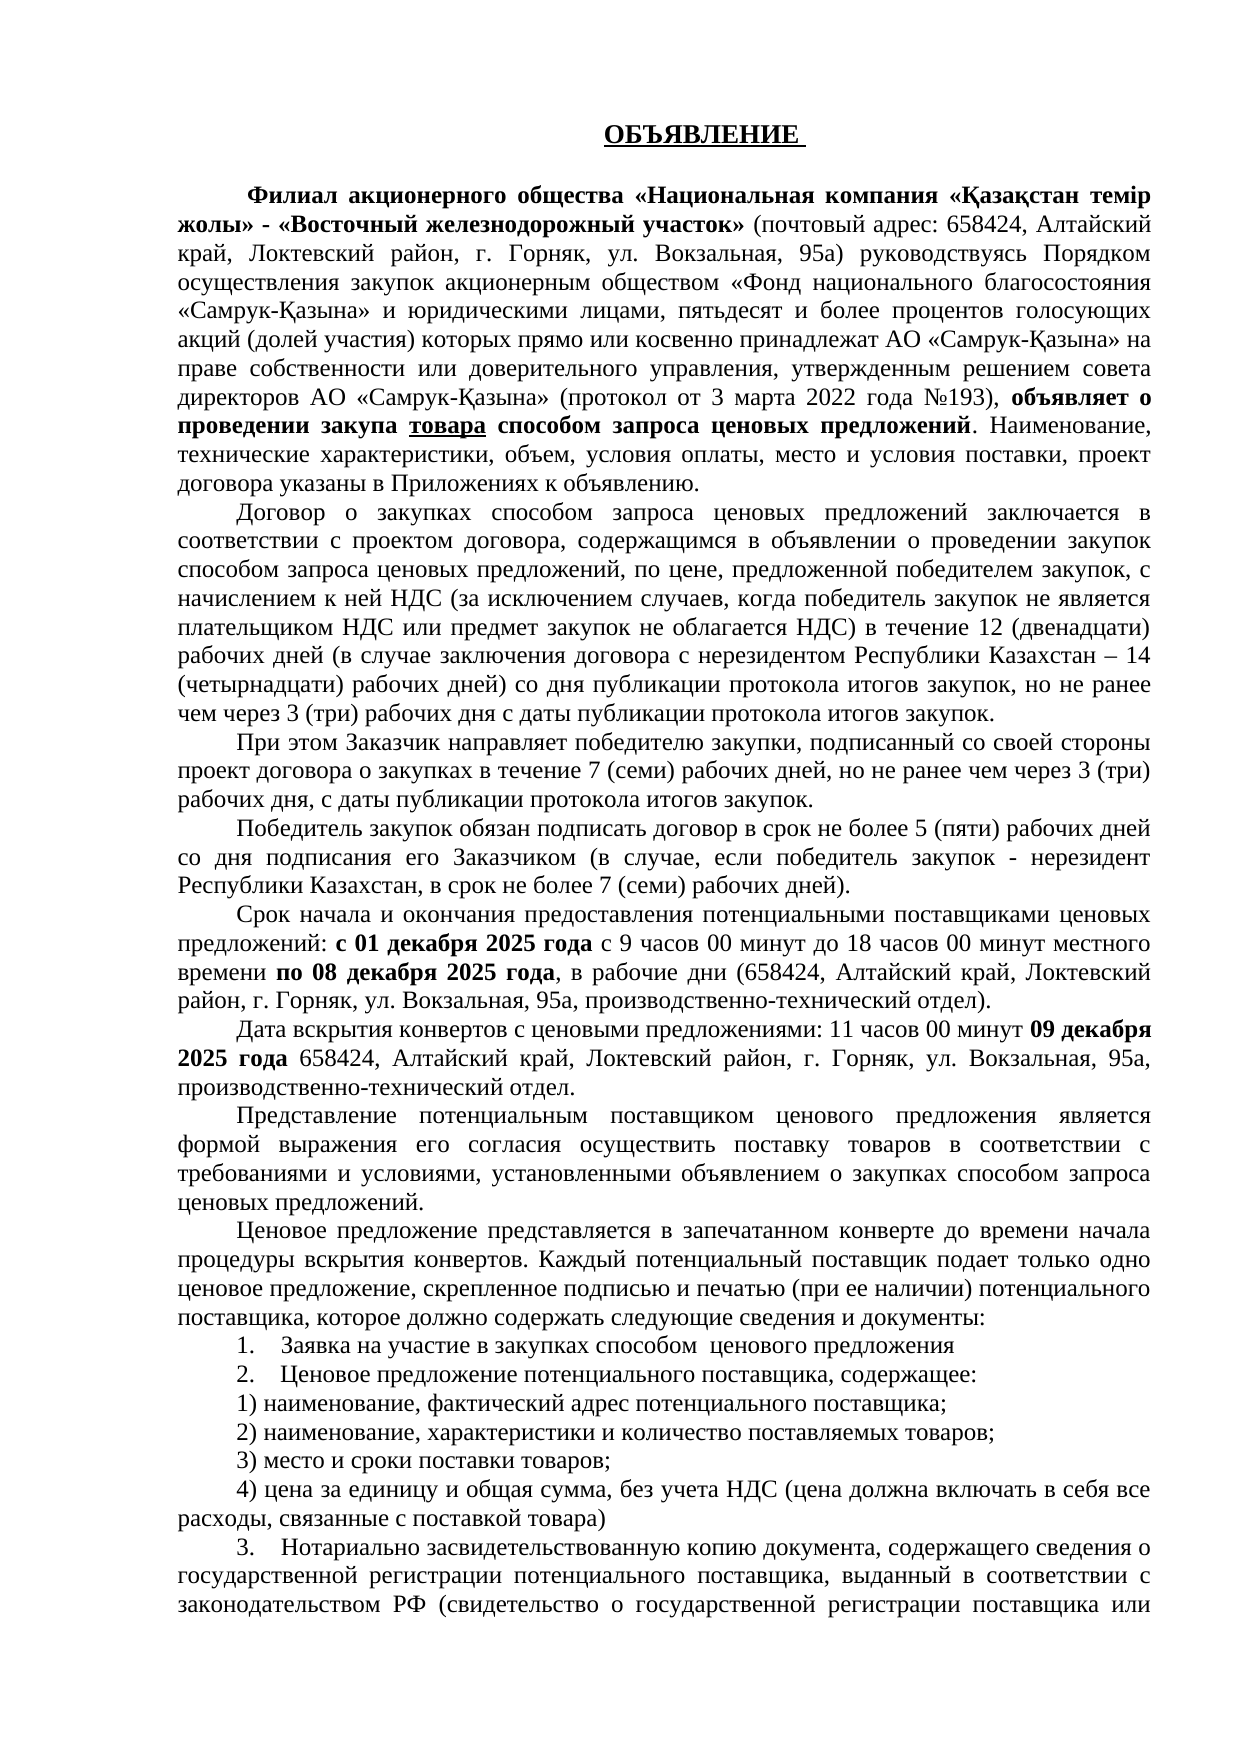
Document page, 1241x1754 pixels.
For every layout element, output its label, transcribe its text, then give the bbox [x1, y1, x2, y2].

text 1. Заявка на участие в закупках способом ценового предложения [177, 1330, 1152, 1359]
text Дата вскрытия конвертов с ценовыми предложениями: 11 часов 00 минут 09 декабря 2025 года 658424, Алтайский край, Локтевский район, г. Горняк, ул. Вокзальная, 95а, производственно-технический отдел. [177, 1014, 1152, 1100]
text 3) место и сроки поставки товаров; [177, 1445, 1152, 1474]
text 4) цена за единицу и общая сумма, без учета НДС (цена должна включать в себя все расходы, связанные с поставкой товара) [177, 1474, 1152, 1532]
text Договор о закупках способом запроса ценовых предложений заключается в соответствии с проектом договора, содержащимся в объявлении о проведении закупок способом запроса ценовых предложений, по цене, предложенной победителем закупок, с начислением к ней НДС (за исключением случаев, когда победитель закупок не является плательщиком НДС или предмет закупок не облагается НДС) в течение 12 (двенадцати) рабочих дней (в случае заключения договора с нерезидентом Республики Казахстан – 14 (четырнадцати) рабочих дней) со дня публикации протокола итогов закупок, но не ранее чем через 3 (три) рабочих дня с даты публикации протокола итогов закупок. [177, 497, 1152, 727]
text 1) наименование, фактический адрес потенциального поставщика; [177, 1388, 1152, 1417]
text 2) наименование, характеристики и количество поставляемых товаров; [177, 1417, 1152, 1445]
text Срок начала и окончания предоставления потенциальными поставщиками ценовых предложений: с 01 декабря 2025 года с 9 часов 00 минут до 18 часов 00 минут местного времени по 08 декабря 2025 года, в рабочие дни (658424, Алтайский край, Локтевский район, г. Горняк, ул. Вокзальная, 95а, производственно-технический отдел). [177, 899, 1152, 1014]
text Представление потенциальным поставщиком ценового предложения является формой выражения его согласия осуществить поставку товаров в соответствии с требованиями и условиями, установленными объявлением о закупках способом запроса ценовых предложений. [177, 1100, 1152, 1215]
text Филиал акционерного общества «Национальная компания «Қазақстан темiр жолы» - «Восточный железнодорожный участок» (почтовый адрес: 658424, Алтайский край, Локтевский район, г. Горняк, ул. Вокзальная, 95а) руководствуясь Порядком осуществления закупок акционерным обществом «Фонд национального благосостояния «Самрук-Қазына» и юридическими лицами, пятьдесят и более процентов голосующих акций (долей участия) которых прямо или косвенно принадлежат АО «Самрук-Қазына» на праве собственности или доверительного управления, утвержденным решением совета директоров АО «Самрук-Қазына» (протокол от 3 марта 2022 года №193), объявляет о проведении закупа товара способом запроса ценовых предложений. Наименование, технические характеристики, объем, условия оплаты, место и условия поставки, проект договора указаны в Приложениях к объявлению. [177, 180, 1152, 497]
text 2. Ценовое предложение потенциального поставщика, содержащее: [177, 1359, 1152, 1388]
text ОБЪЯВЛЕНИЕ [177, 118, 1152, 149]
text Ценовое предложение представляется в запечатанном конверте до времени начала процедуры вскрытия конвертов. Каждый потенциальный поставщик подает только одно ценовое предложение, скрепленное подписью и печатью (при ее наличии) потенциального поставщика, которое должно содержать следующие сведения и документы: [177, 1215, 1152, 1330]
text При этом Заказчик направляет победителю закупки, подписанный со своей стороны проект договора о закупках в течение 7 (семи) рабочих дней, но не ранее чем через 3 (три) рабочих дня, с даты публикации протокола итогов закупок. [177, 727, 1152, 813]
text Победитель закупок обязан подписать договор в срок не более 5 (пяти) рабочих дней со дня подписания его Заказчиком (в случае, если победитель закупок - нерезидент Республики Казахстан, в срок не более 7 (семи) рабочих дней). [177, 813, 1152, 899]
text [177, 1532, 1152, 1618]
